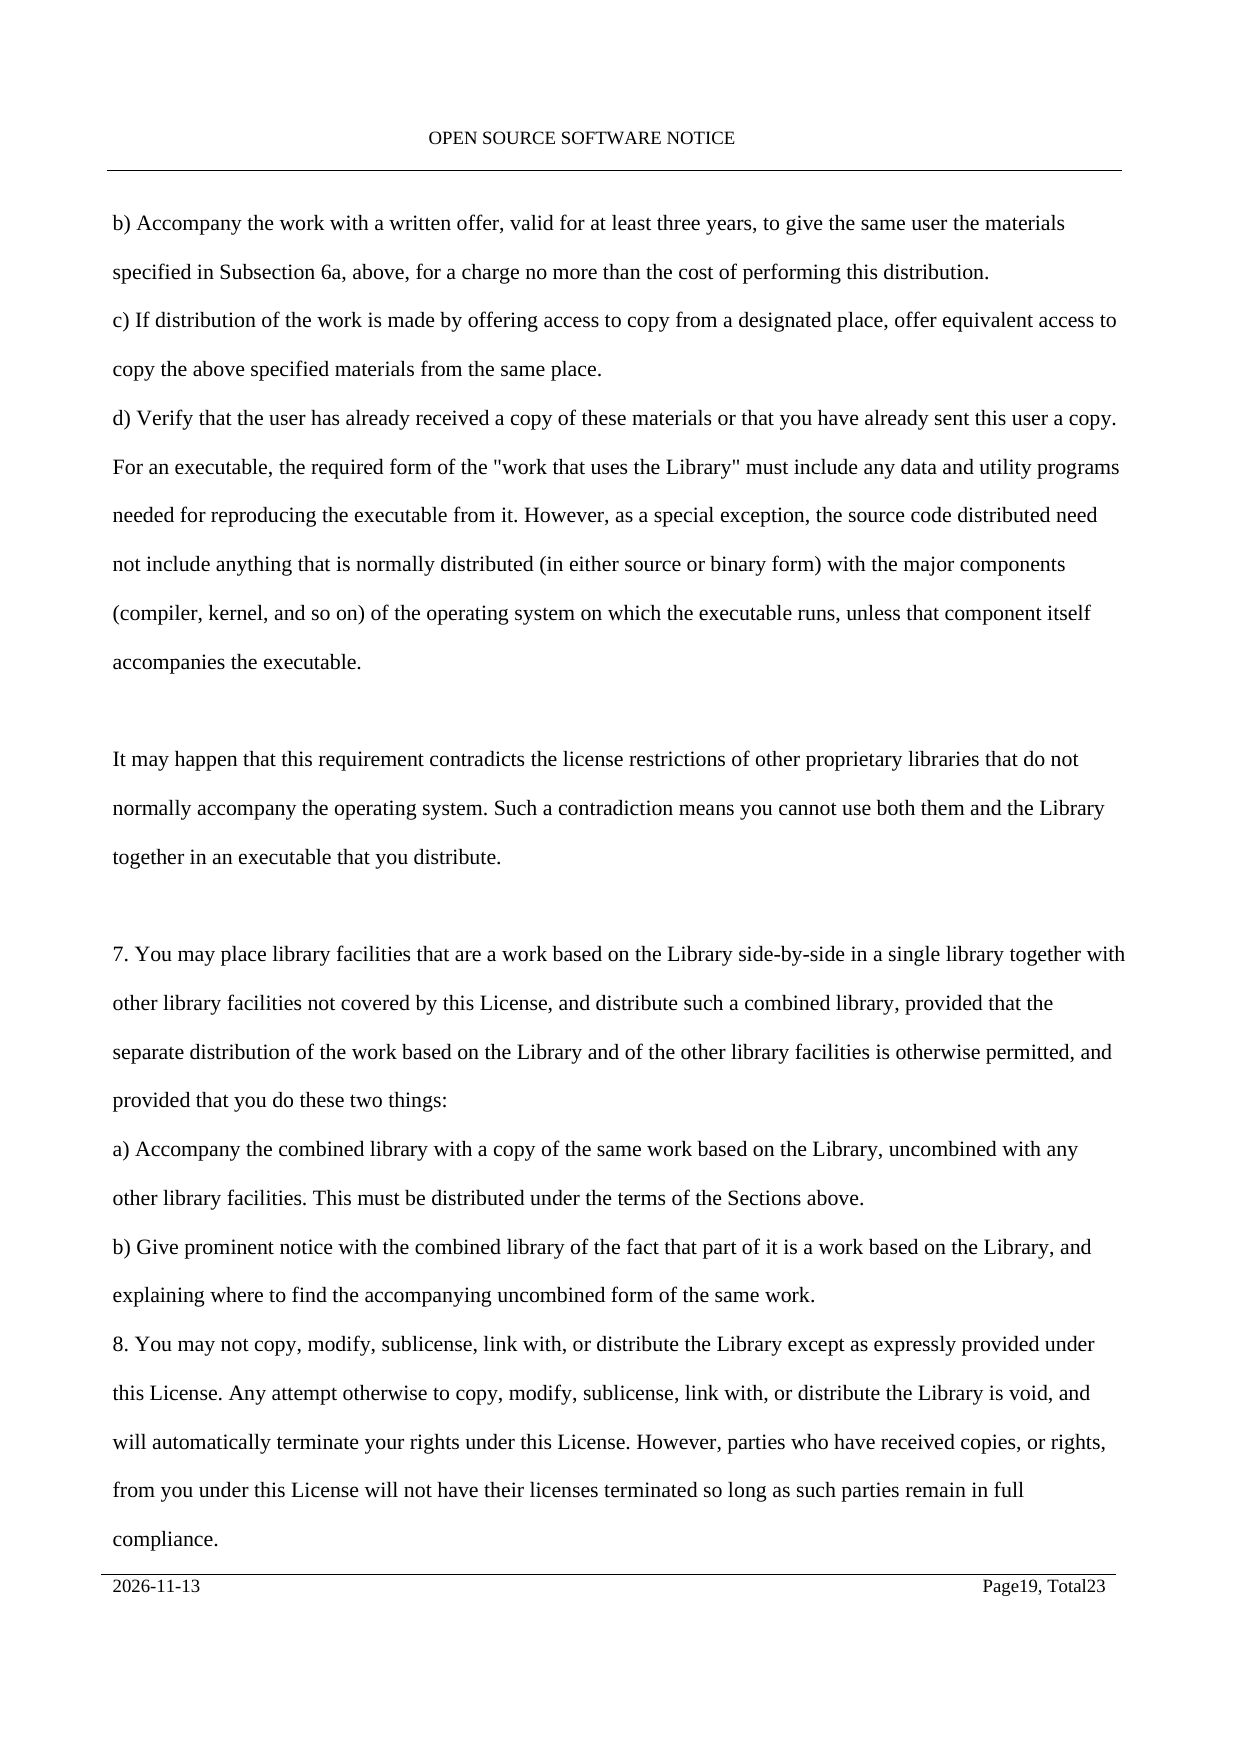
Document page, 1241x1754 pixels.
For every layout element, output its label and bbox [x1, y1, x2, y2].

text [112, 206, 1128, 1555]
